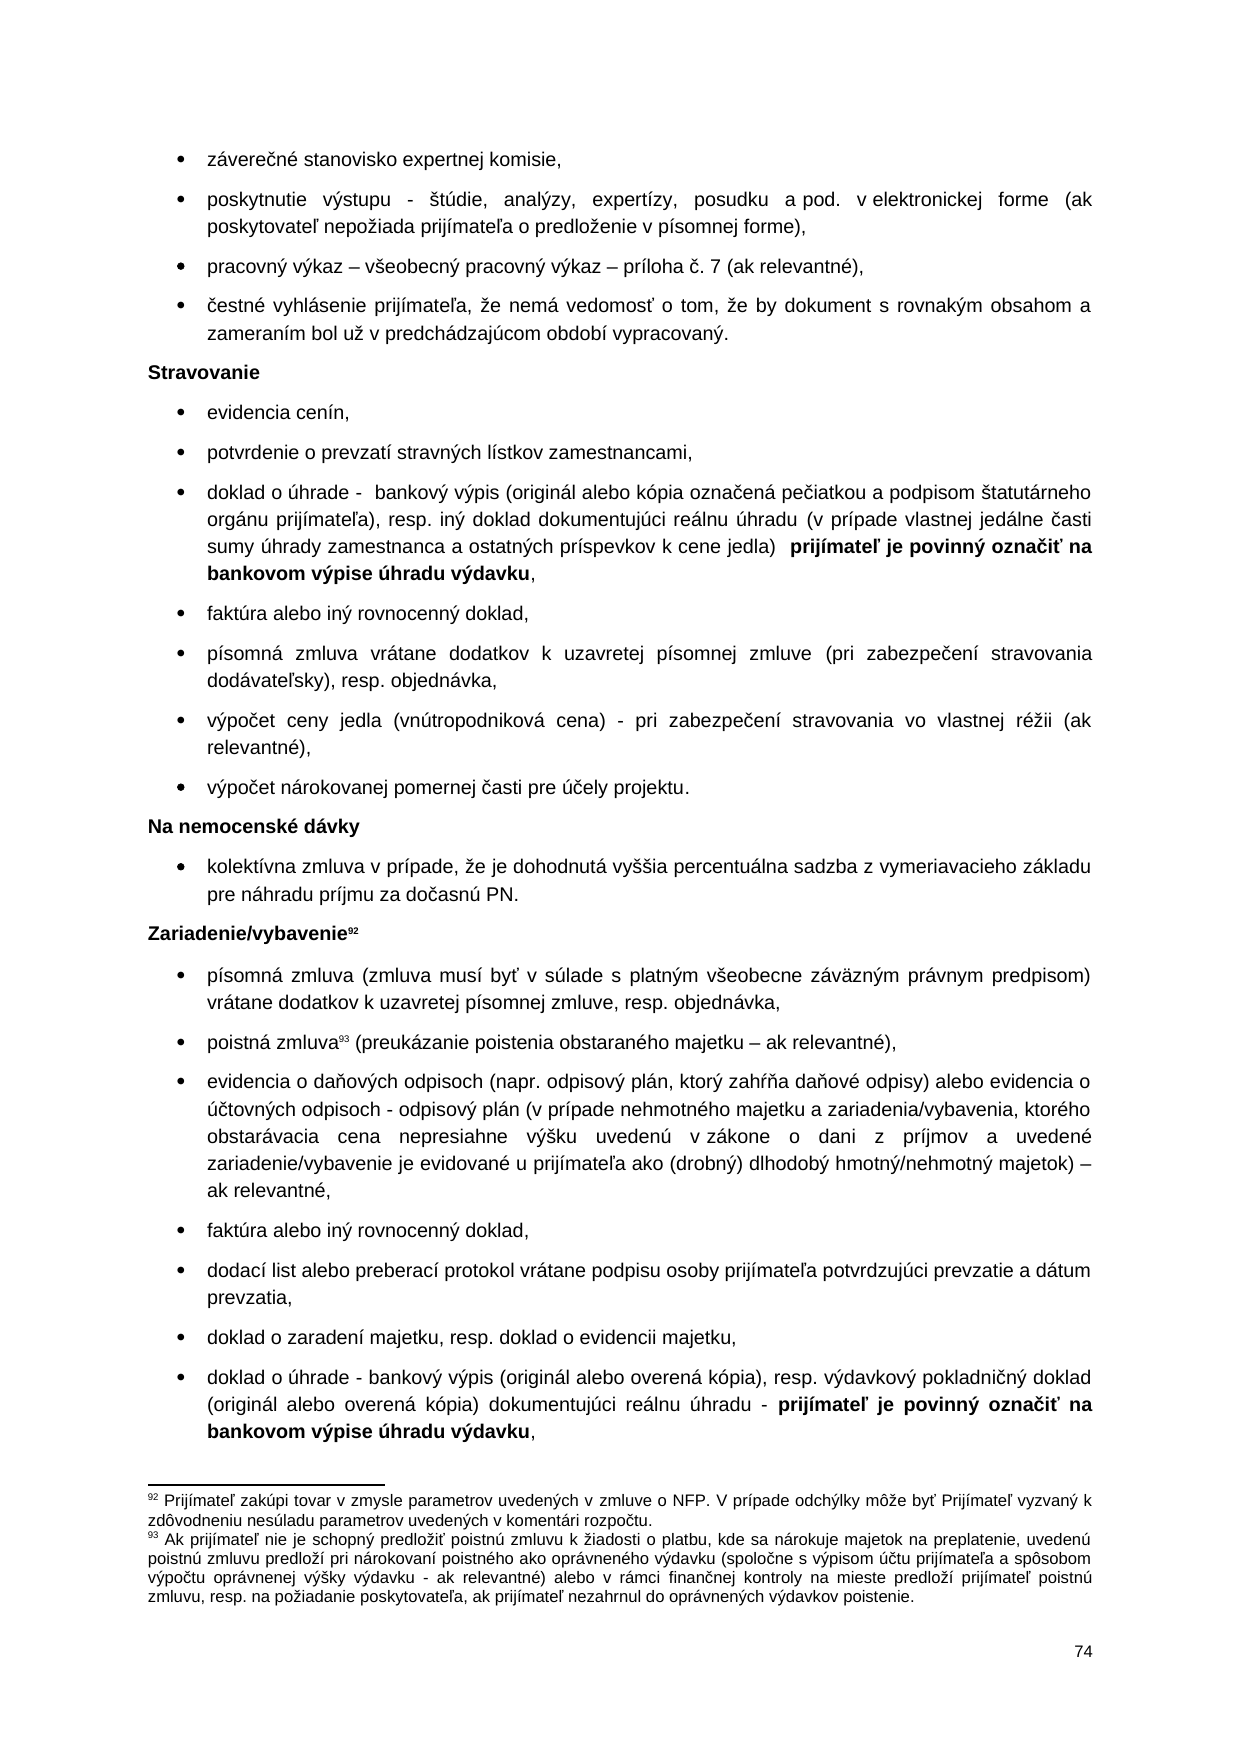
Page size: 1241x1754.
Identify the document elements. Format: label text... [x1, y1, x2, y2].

list záverečné stanovisko expertnej komisie, [177, 148, 1092, 171]
list poistná zmluva (preukázanie poistenia obstaraného majetku – ak relevantné), [177, 1031, 1092, 1053]
list čestné vyhlásenie prijímateľa, že nemá vedomosť o tom, že by dokument s rovnakým obsahom a zameraním bol už v predchádzajúcom období vypracovaný. [177, 294, 1092, 344]
list písomná zmluva vrátane dodatkov k uzavretej písomnej zmluve (pri zabezpečení stravovania dodávateľsky), resp. objednávka, [177, 642, 1092, 692]
list evidencia o daňových odpisoch (napr. odpisový plán, ktorý zahŕňa daňové odpisy) alebo evidencia o účtovných odpisoch - odpisový plán (v prípade nehmotného majetku a zariadenia/vybavenia, ktorého obstarávacia cena nepresiahne výšku uvedenú v zákone o dani z príjmov a uvedené zariadenie/vybavenie je evidované u prijímateľa ako (drobný) dlhodobý hmotný/nehmotný majetok) – ak relevantné, [177, 1070, 1092, 1202]
text Zariadenie/vybavenie [148, 922, 1092, 945]
list písomná zmluva (zmluva musí byť v súlade s platným všeobecne záväzným právnym predpisom) vrátane dodatkov k uzavretej písomnej zmluve, resp. objednávka, [177, 964, 1092, 1014]
list poskytnutie výstupu - štúdie, analýzy, expertízy, posudku a pod. v elektronickej forme (ak poskytovateľ nepožiada prijímateľa o predloženie v písomnej forme), [177, 187, 1092, 237]
list dodací list alebo preberací protokol vrátane podpisu osoby prijímateľa potvrdzujúci prevzatie a dátum prevzatia, [177, 1259, 1092, 1309]
text Stravovanie [148, 361, 1092, 384]
list potvrdenie o prevzatí stravných lístkov zamestnancami, [177, 441, 1092, 463]
list faktúra alebo iný rovnocenný doklad, [177, 1219, 1092, 1242]
list kolektívna zmluva v prípade, že je dohodnutá vyššia percentuálna sadzba z vymeriavacieho základu pre náhradu príjmu za dočasnú PN. [177, 855, 1092, 905]
list evidencia cenín, [177, 401, 1092, 424]
list výpočet ceny jedla (vnútropodniková cena) - pri zabezpečení stravovania vo vlastnej réžii (ak relevantné), [177, 709, 1092, 759]
text Na nemocenské dávky [148, 815, 1092, 838]
list doklad o úhrade - bankový výpis (originál alebo kópia označená pečiatkou a podpisom štatutárneho orgánu prijímateľa), resp. iný doklad dokumentujúci reálnu úhradu (v prípade vlastnej jedálne časti sumy úhrady zamestnanca a ostatných príspevkov k cene jedla) prijímateľ je povinný označiť na bankovom výpise úhradu výdavku, [177, 481, 1092, 585]
list faktúra alebo iný rovnocenný doklad, [177, 602, 1092, 625]
list doklad o zaradení majetku, resp. doklad o evidencii majetku, [177, 1326, 1092, 1348]
list doklad o úhrade - bankový výpis (originál alebo overená kópia), resp. výdavkový pokladničný doklad (originál alebo overená kópia) dokumentujúci reálnu úhradu - prijímateľ je povinný označiť na bankovom výpise úhradu výdavku, [177, 1366, 1092, 1443]
list pracovný výkaz – všeobecný pracovný výkaz – príloha č. 7 (ak relevantné), [177, 254, 1092, 277]
list výpočet nárokovanej pomernej časti pre účely projektu. [177, 776, 1092, 798]
